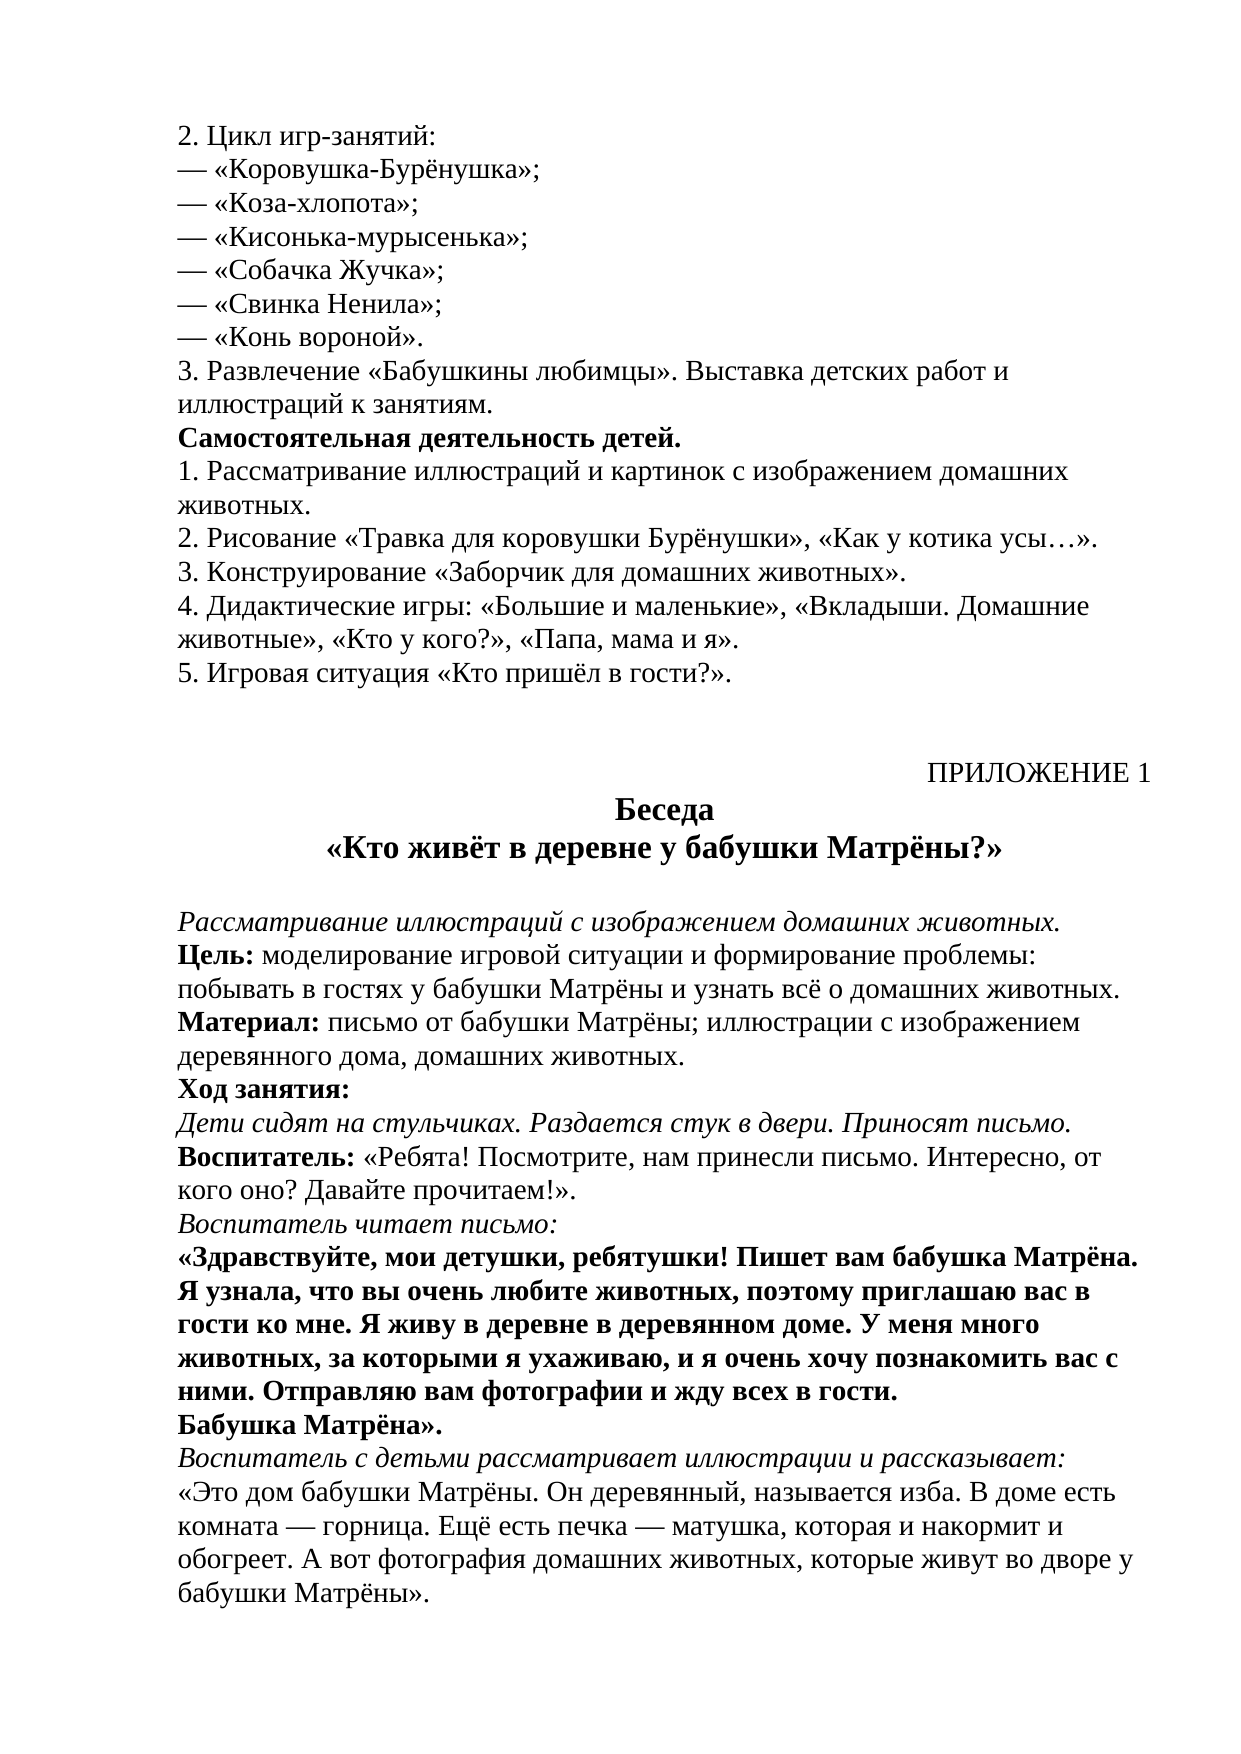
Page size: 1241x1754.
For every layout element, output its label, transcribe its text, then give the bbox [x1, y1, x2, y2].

text 4. Дидактические игры: «Большие и маленькие», «Вкладыши. Домашние животные», «Кто у кого?», «Папа, мама и я». [177, 588, 1152, 655]
text 5. Игровая ситуация «Кто пришёл в гости?». [177, 655, 1152, 688]
text Самостоятельная деятельность детей. [177, 420, 1152, 453]
text Дети сидят на стульчиках. Раздается стук в двери. Приносят письмо. [177, 1105, 1152, 1139]
text Рассматривание иллюстраций с изображением домашних животных. [177, 904, 1152, 937]
text Ход занятия: [177, 1072, 1152, 1105]
text Материал: письмо от бабушки Матрёны; иллюстрации с изображением деревянного дома, домашних животных. [177, 1004, 1152, 1072]
text — «Конь вороной». [177, 319, 1152, 353]
text — «Коровушка-Бурёнушка»; [177, 152, 1152, 185]
text Воспитатель с детьми рассматривает иллюстрации и рассказывает: «Это дом бабушки Матрёны. Он деревянный, называется изба. В доме есть комната — горница. Ещё есть печка — матушка, которая и накормит и обогреет. А вот фотография домашних животных, которые живут во дворе у бабушки Матрёны». [177, 1441, 1152, 1608]
text Беседа «Кто живёт в деревне у бабушки Матрёны?» [177, 789, 1152, 866]
text — «Кисонька-мурысенька»; [177, 219, 1152, 252]
text Бабушка Матрёна». [177, 1407, 1152, 1441]
text Воспитатель читает письмо: [177, 1206, 1152, 1239]
text Воспитатель: «Ребята! Посмотрите, нам принесли письмо. Интересно, от кого оно? Давайте прочитаем!». [177, 1139, 1152, 1206]
text 2. Цикл игр-занятий: [177, 118, 1152, 152]
text Цель: моделирование игровой ситуации и формирование проблемы: побывать в гостях у бабушки Матрёны и узнать всё о домашних животных. [177, 937, 1152, 1004]
text ПРИЛОЖЕНИЕ 1 [177, 755, 1152, 789]
text — «Свинка Ненила»; [177, 286, 1152, 319]
text 3. Конструирование «Заборчик для домашних животных». [177, 554, 1152, 588]
text — «Коза-хлопота»; [177, 185, 1152, 219]
text 3. Развлечение «Бабушкины любимцы». Выставка детских работ и иллюстраций к занятиям. [177, 353, 1152, 420]
text 2. Рисование «Травка для коровушки Бурёнушки», «Как у котика усы…». [177, 521, 1152, 554]
text 1. Рассматривание иллюстраций и картинок с изображением домашних животных. [177, 453, 1152, 521]
text «Здравствуйте, мои детушки, ребятушки! Пишет вам бабушка Матрёна. Я узнала, что вы очень любите животных, поэтому приглашаю вас в гости ко мне. Я живу в деревне в деревянном доме. У меня много животных, за которыми я ухаживаю, и я очень хочу познакомить вас с ними. Отправляю вам фотографии и жду всех в гости. [177, 1239, 1152, 1407]
text — «Собачка Жучка»; [177, 252, 1152, 286]
